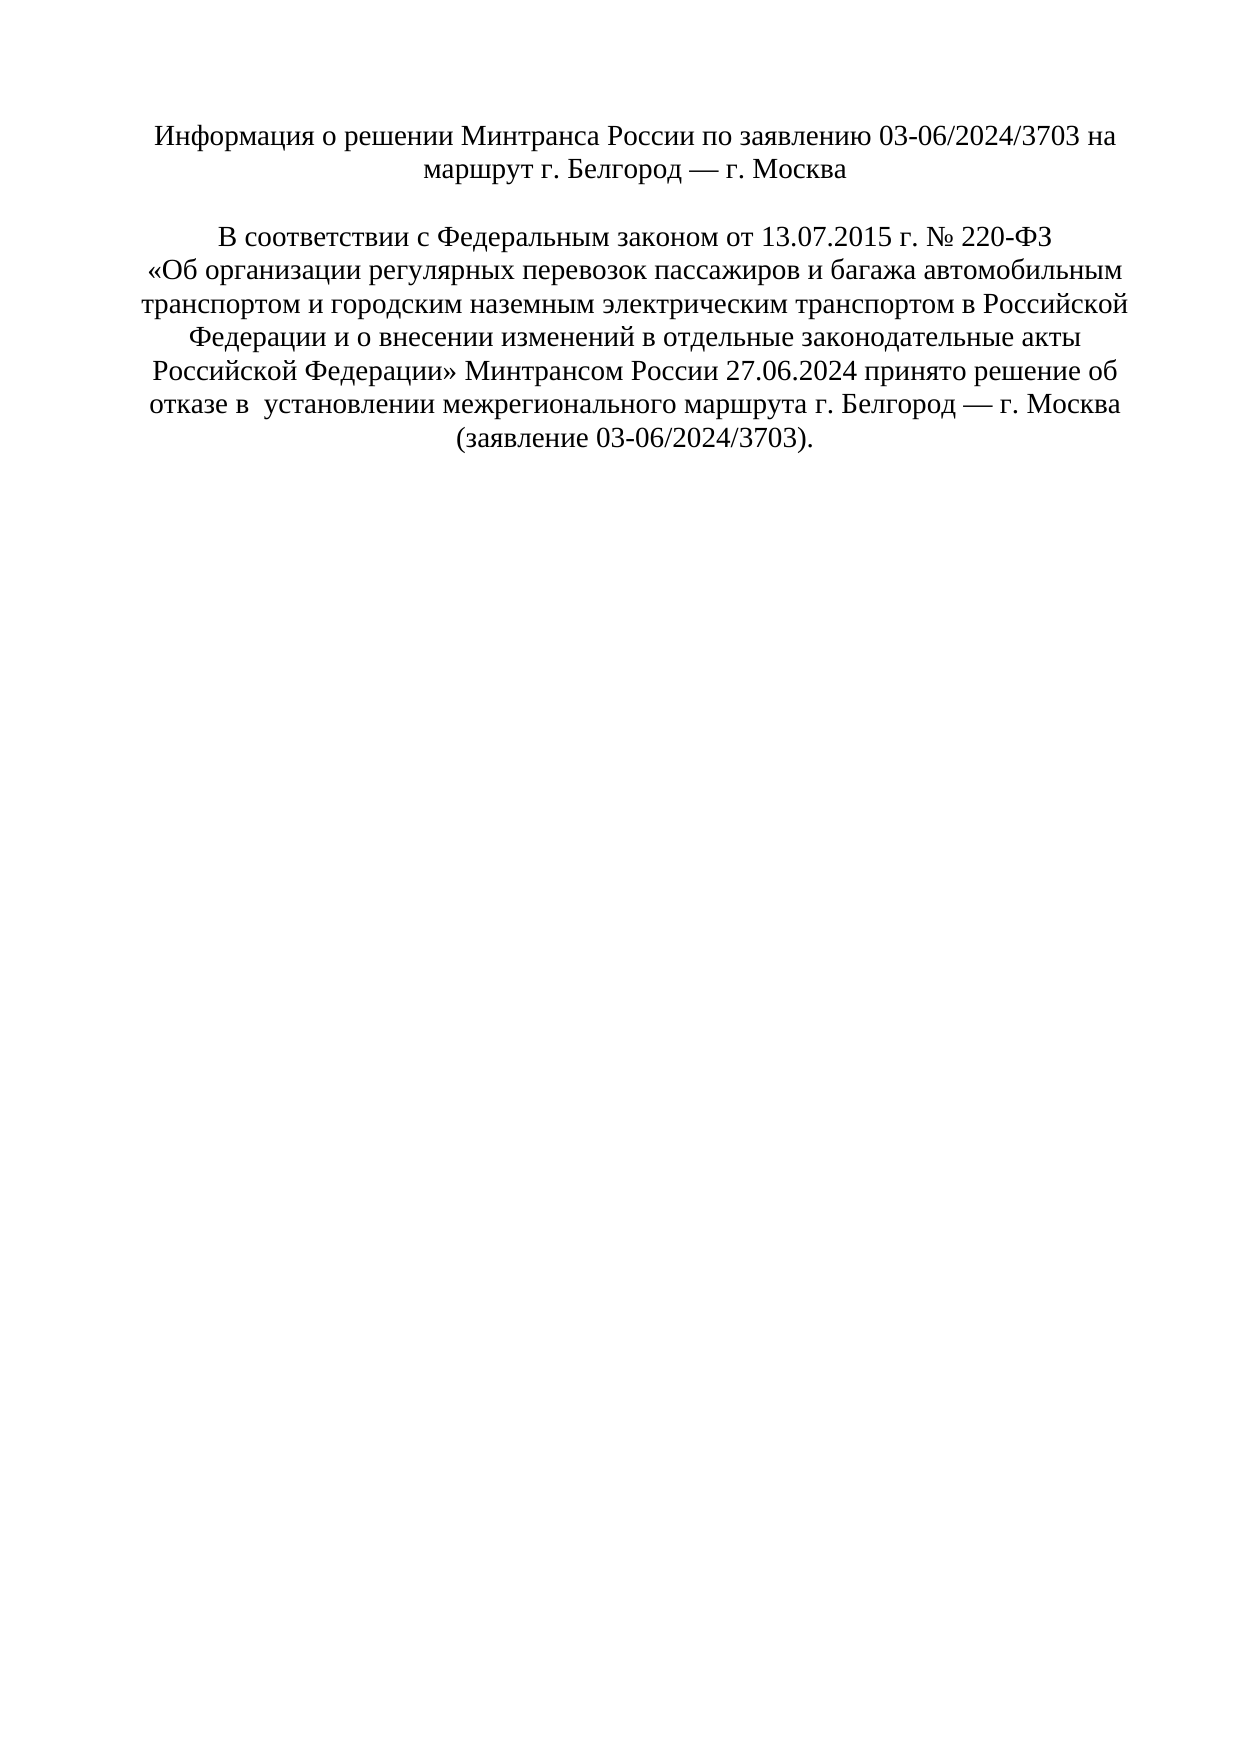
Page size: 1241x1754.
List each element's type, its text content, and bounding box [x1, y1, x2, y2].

text Информация о решении Минтранса России по заявлению 03-06/2024/3703 на маршрут г. Белгород — г. Москва [118, 118, 1152, 185]
text В соответствии с Федеральным законом от 13.07.2015 г. № 220-ФЗ «Об организации регулярных перевозок пассажиров и багажа автомобильным транспортом и городским наземным электрическим транспортом в Российской Федерации и о внесении изменений в отдельные законодательные акты Российской Федерации» Минтрансом России 27.06.2024 принято решение об отказе в установлении межрегионального маршрута г. Белгород — г. Москва (заявление 03-06/2024/3703). [118, 219, 1152, 453]
